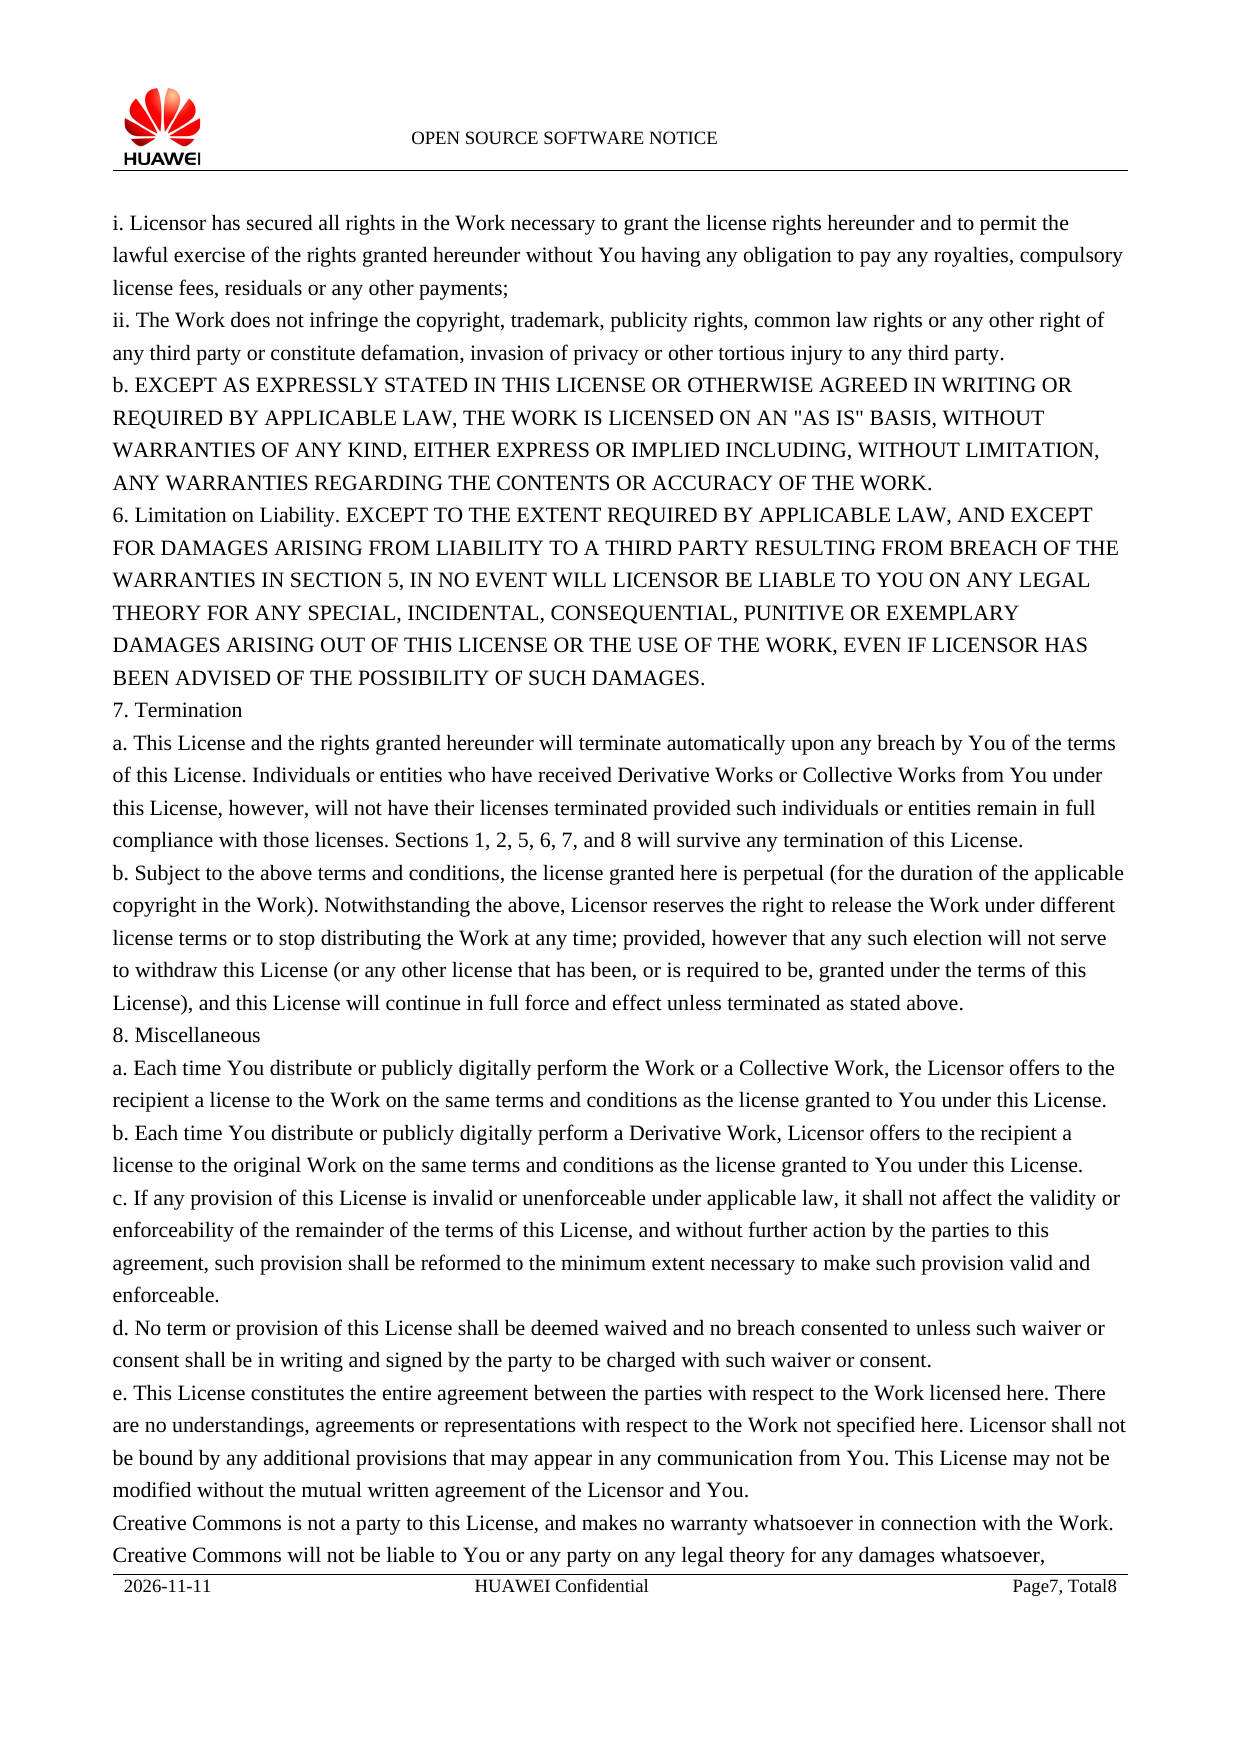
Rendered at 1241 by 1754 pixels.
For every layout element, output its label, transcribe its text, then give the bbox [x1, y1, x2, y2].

picture [124, 88, 201, 165]
